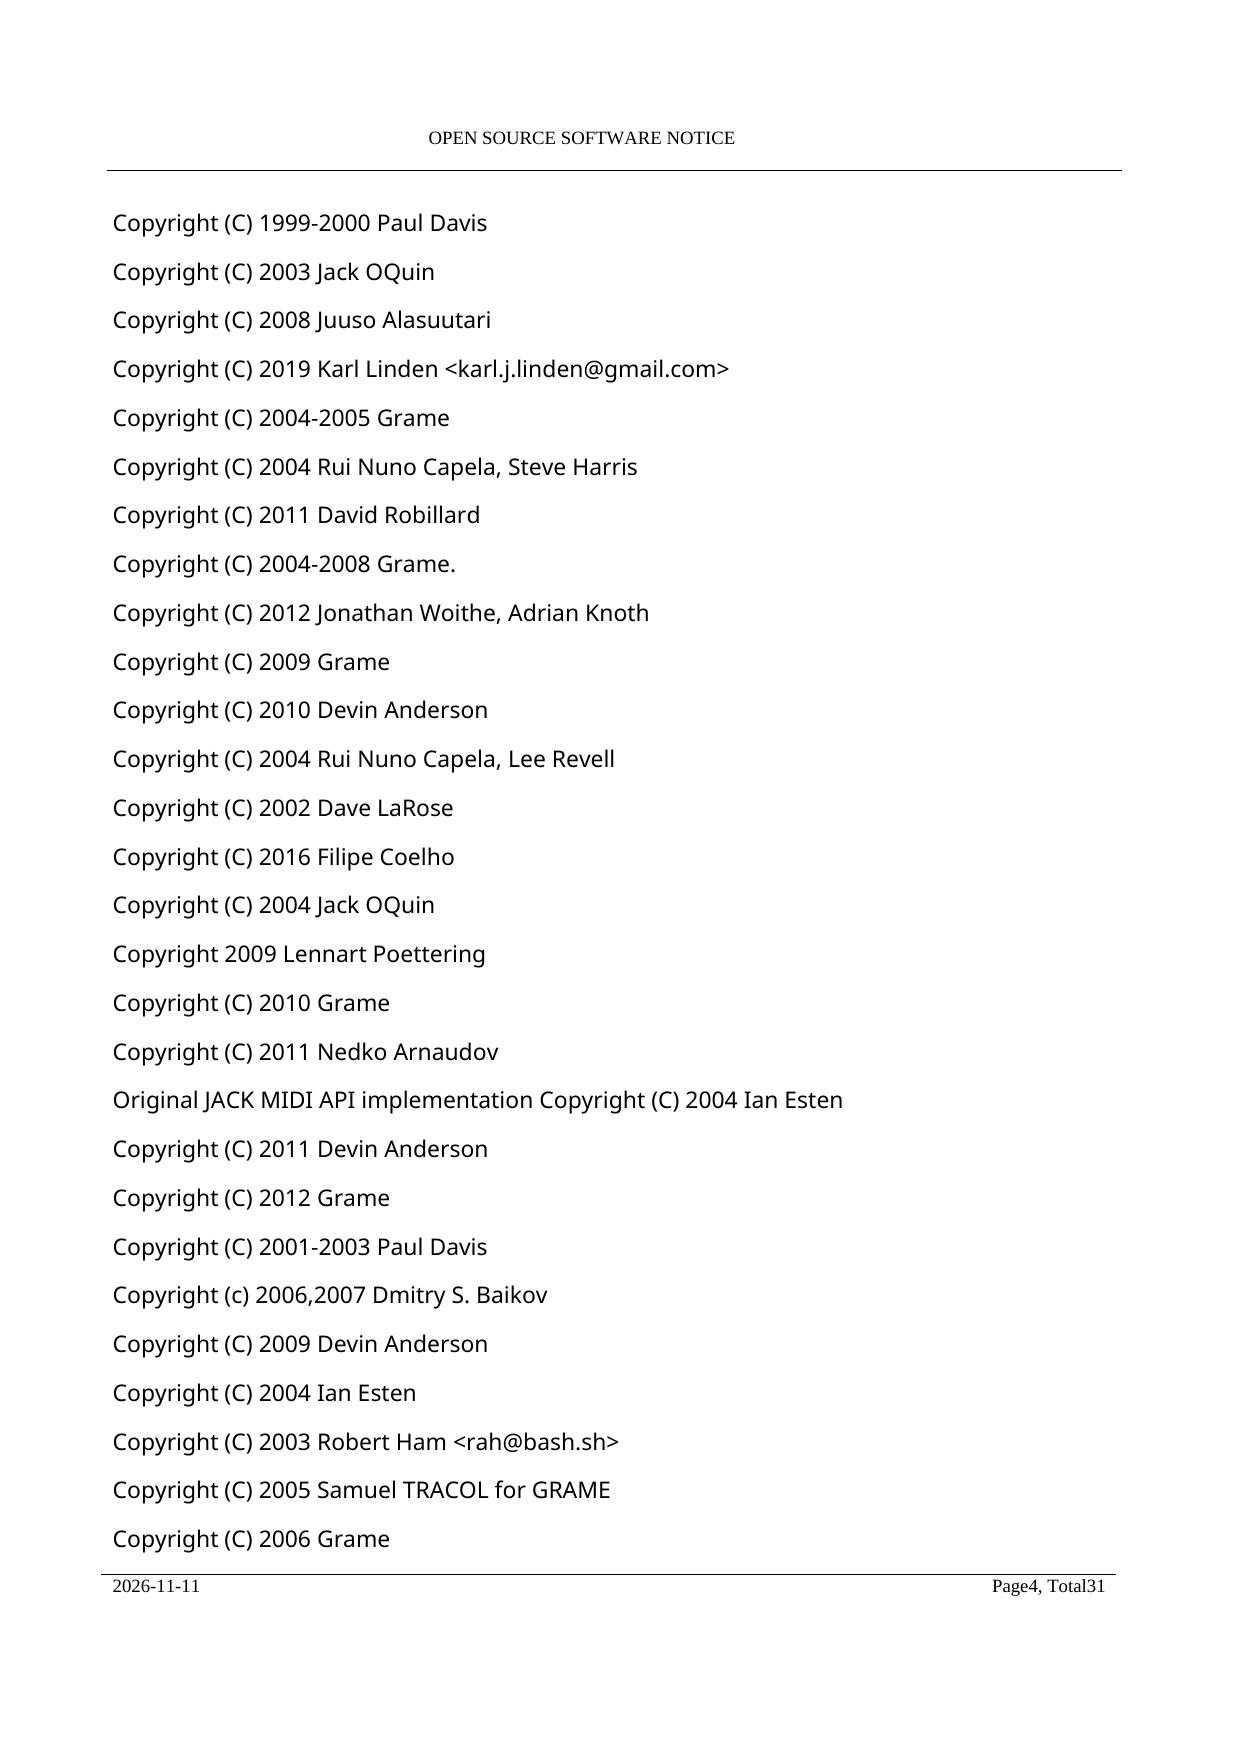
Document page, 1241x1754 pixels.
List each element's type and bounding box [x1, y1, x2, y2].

text [112, 206, 1128, 1555]
